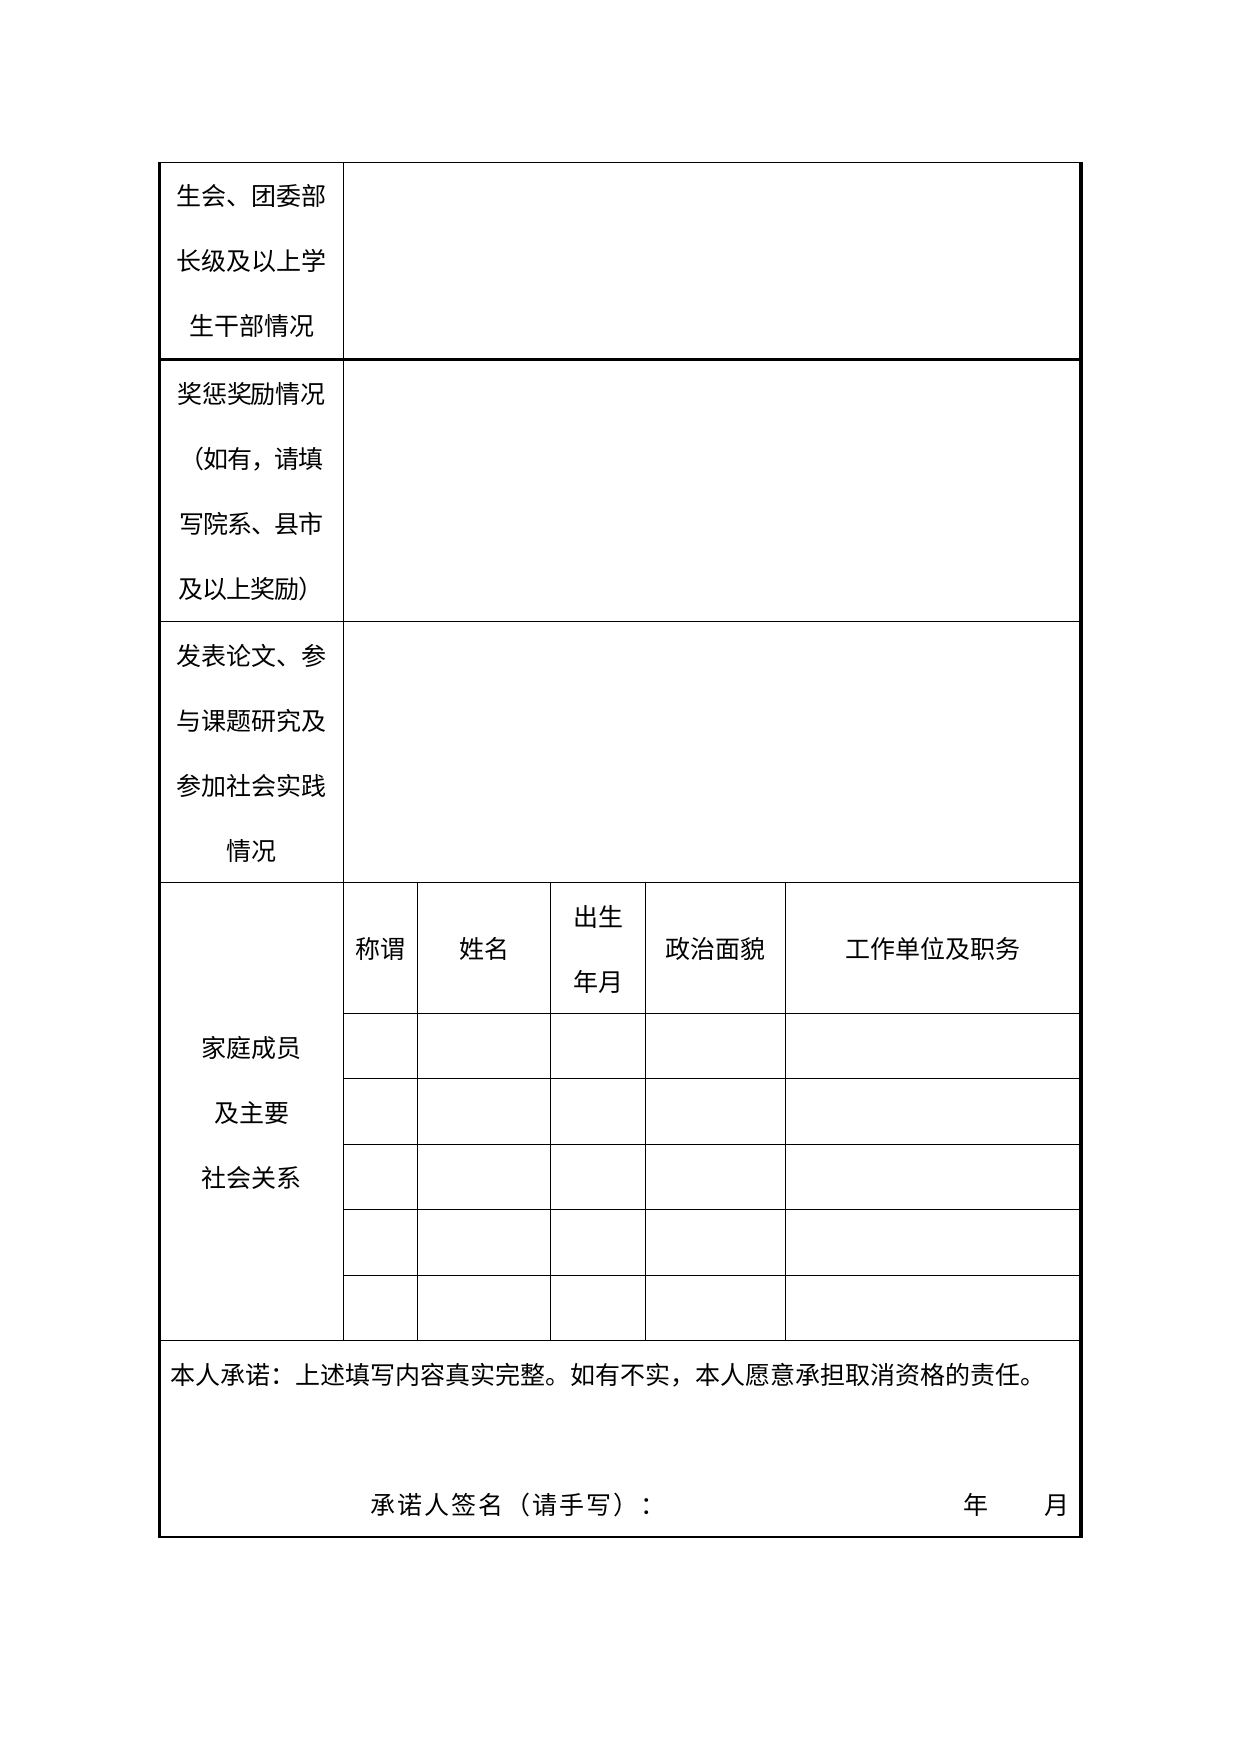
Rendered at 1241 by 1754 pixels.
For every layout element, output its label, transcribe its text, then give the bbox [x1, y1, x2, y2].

table_cell [786, 1145, 1079, 1209]
table_cell [344, 1145, 417, 1209]
table_cell [418, 1014, 550, 1078]
table_cell 姓名 [418, 883, 550, 1013]
table_cell [344, 1014, 417, 1078]
table_cell [786, 1210, 1079, 1275]
table_cell [344, 1079, 417, 1144]
table_cell [344, 163, 1079, 357]
table_cell [418, 1210, 550, 1275]
table_cell 出生年月 [551, 883, 645, 1013]
table_cell [786, 1079, 1079, 1144]
table_cell [344, 622, 1079, 882]
table_cell [551, 1079, 645, 1144]
table_cell [646, 1079, 785, 1144]
table_cell [646, 1210, 785, 1275]
table_cell [646, 1014, 785, 1078]
table_cell [551, 1014, 645, 1078]
table_cell [786, 1014, 1079, 1078]
table_cell [786, 1276, 1079, 1340]
table_cell [344, 1210, 417, 1275]
table_cell [344, 361, 1079, 621]
table_cell [418, 1276, 550, 1340]
table_cell 称谓 [344, 883, 417, 1013]
table_cell [551, 1210, 645, 1275]
table_cell [418, 1145, 550, 1209]
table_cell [161, 163, 343, 357]
table_cell [418, 1079, 550, 1144]
table_cell 家庭成员 及主要 社会关系 [161, 883, 343, 1340]
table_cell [161, 1341, 1079, 1536]
table_cell 工作单位及职务 [786, 883, 1079, 1013]
table_cell 政治面貌 [646, 883, 785, 1013]
table_cell [551, 1276, 645, 1340]
table_cell [646, 1276, 785, 1340]
table_cell 奖惩奖励情况（如有，请填写院系、县市及以上奖励） [161, 361, 343, 621]
table_cell [551, 1145, 645, 1209]
table_cell [344, 1276, 417, 1340]
table_cell 发表论文、参与课题研究及参加社会实践情况 [161, 622, 343, 882]
table_cell [646, 1145, 785, 1209]
